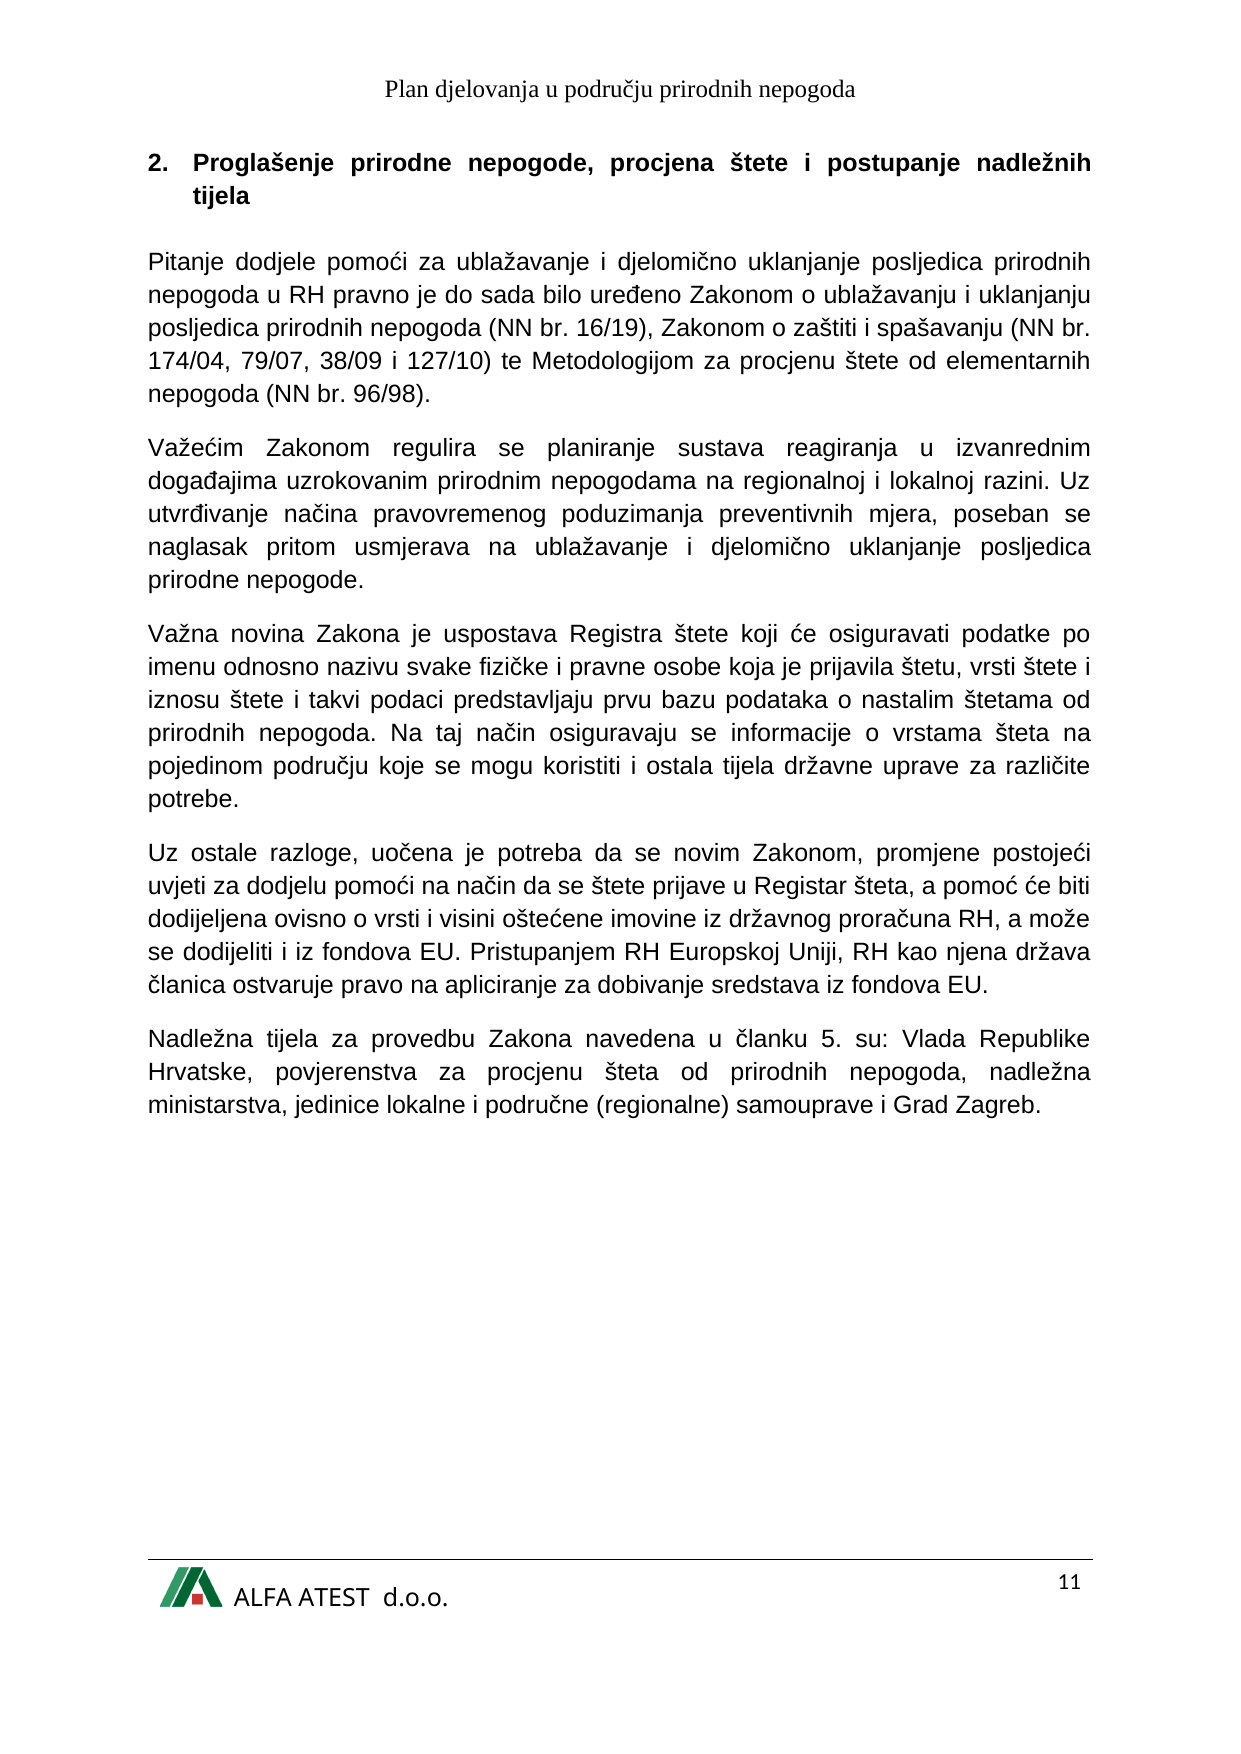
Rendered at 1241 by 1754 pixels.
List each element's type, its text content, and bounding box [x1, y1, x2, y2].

text Nadležna tijela za provedbu Zakona navedena u članku 5. su: Vlada Republike Hrvatske, povjerenstva za procjenu šteta od prirodnih nepogoda, nadležna ministarstva, jedinice lokalne i područne (regionalne) samouprave i Grad Zagreb. [148, 1023, 1092, 1118]
text Važna novina Zakona je uspostava Registra štete koji će osiguravati podatke po imenu odnosno nazivu svake fizičke i pravne osobe koja je prijavila štetu, vrsti štete i iznosu štete i takvi podaci predstavljaju prvu bazu podataka o nastalim štetama od prirodnih nepogoda. Na taj način osiguravaju se informacije o vrstama šteta na pojedinom području koje se mogu koristiti i ostala tijela državne uprave za različite potrebe. [148, 619, 1092, 812]
picture [159, 1567, 223, 1607]
text Pitanje dodjele pomoći za ublažavanje i djelomično uklanjanje posljedica prirodnih nepogoda u RH pravno je do sada bilo uređeno Zakonom o ublažavanju i uklanjanju posljedica prirodnih nepogoda (NN br. 16/19), Zakonom o zaštiti i spašavanju (NN br. 174/04, 79/07, 38/09 i 127/10) te Metodologijom za procjenu štete od elementarnih nepogoda (NN br. 96/98). [148, 247, 1092, 408]
text Važećim Zakonom regulira se planiranje sustava reagiranja u izvanrednim događajima uzrokovanim prirodnim nepogodama na regionalnoj i lokalnoj razini. Uz utvrđivanje načina pravovremenog poduzimanja preventivnih mjera, poseban se naglasak pritom usmjerava na ublažavanje i djelomično uklanjanje posljedica prirodne nepogode. [148, 433, 1092, 593]
subtitle Proglašenje prirodne nepogode, procjena štete i postupanje nadležnih tijela [148, 148, 1092, 209]
text Uz ostale razloge, uočena je potreba da se novim Zakonom, promjene postojeći uvjeti za dodjelu pomoći na način da se štete prijave u Registar šteta, a pomoć će biti dodijeljena ovisno o vrsti i visini oštećene imovine iz državnog proračuna RH, a može se dodijeliti i iz fondova EU. Pristupanjem RH Europskoj Uniji, RH kao njena država članica ostvaruje pravo na apliciranje za dobivanje sredstava iz fondova EU. [148, 838, 1092, 998]
